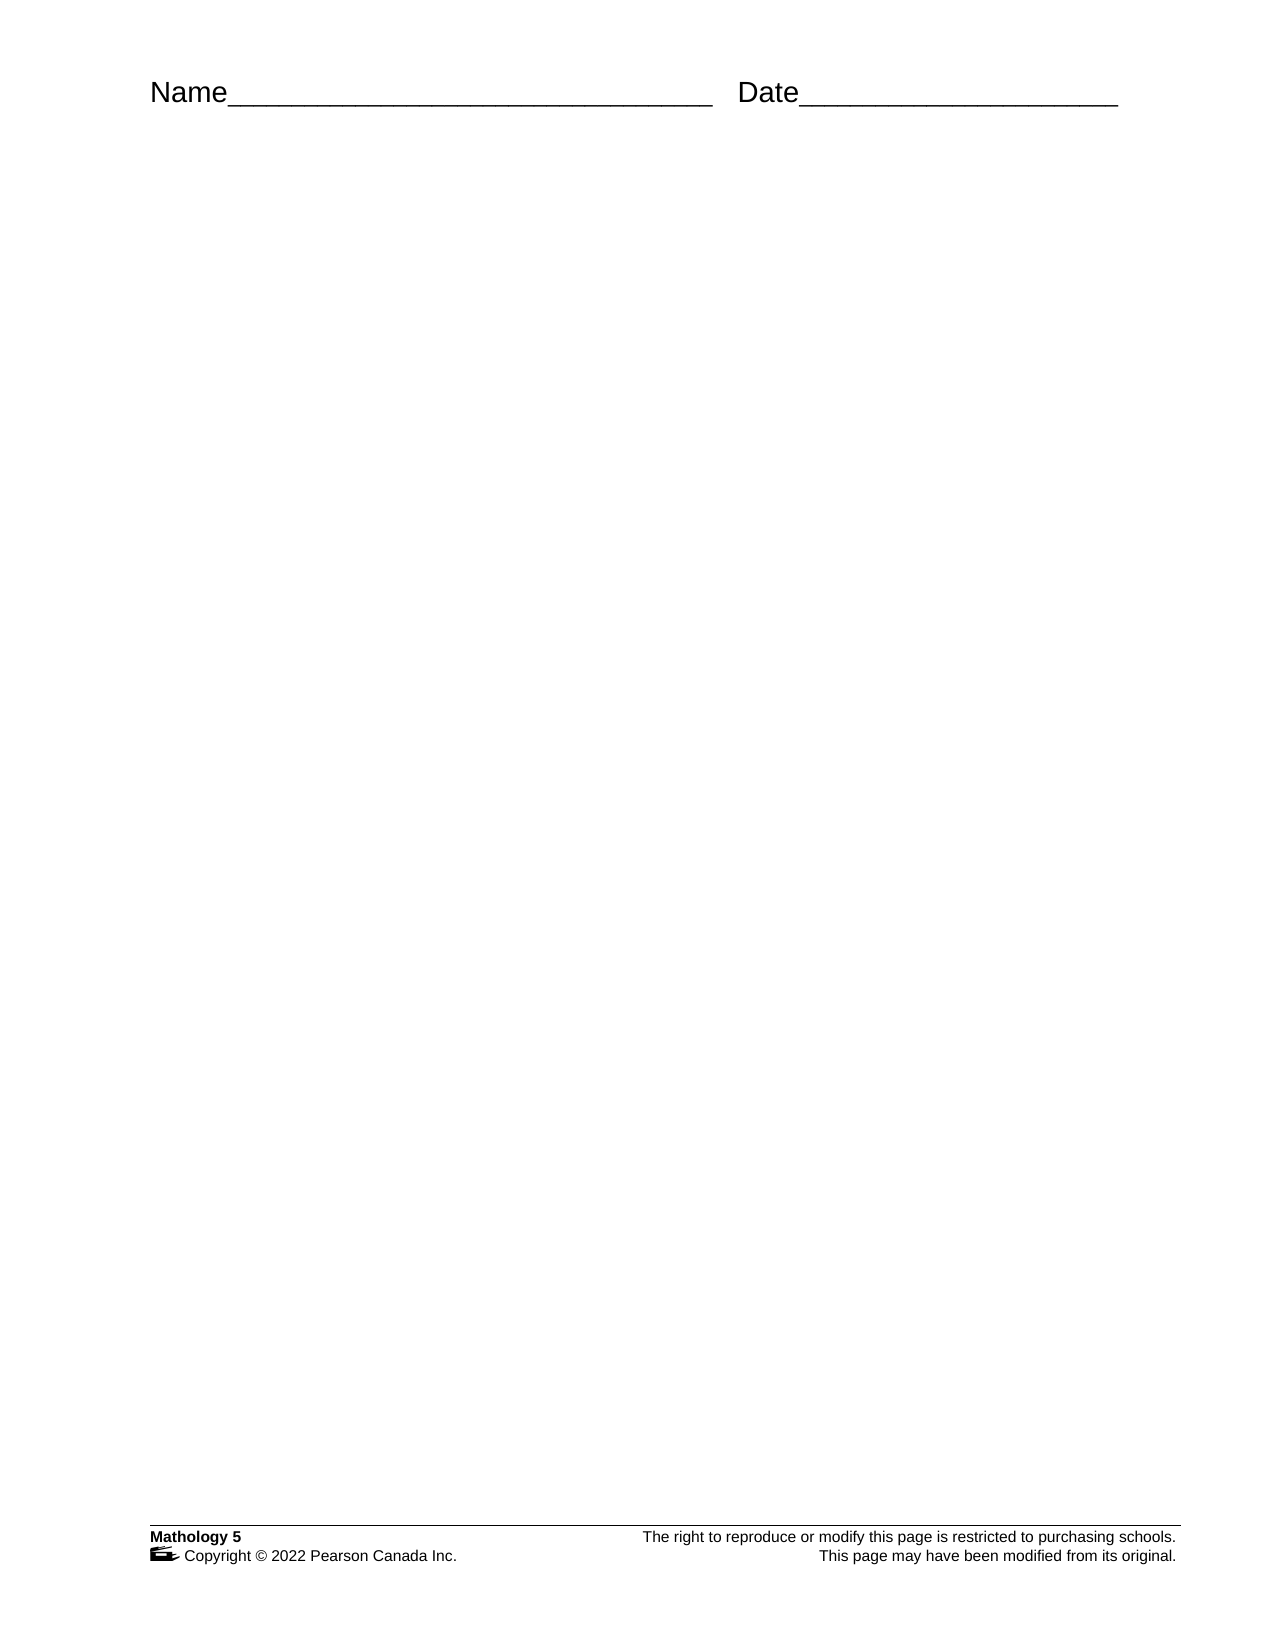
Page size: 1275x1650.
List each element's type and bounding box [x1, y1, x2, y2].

picture [150, 1546, 180, 1561]
